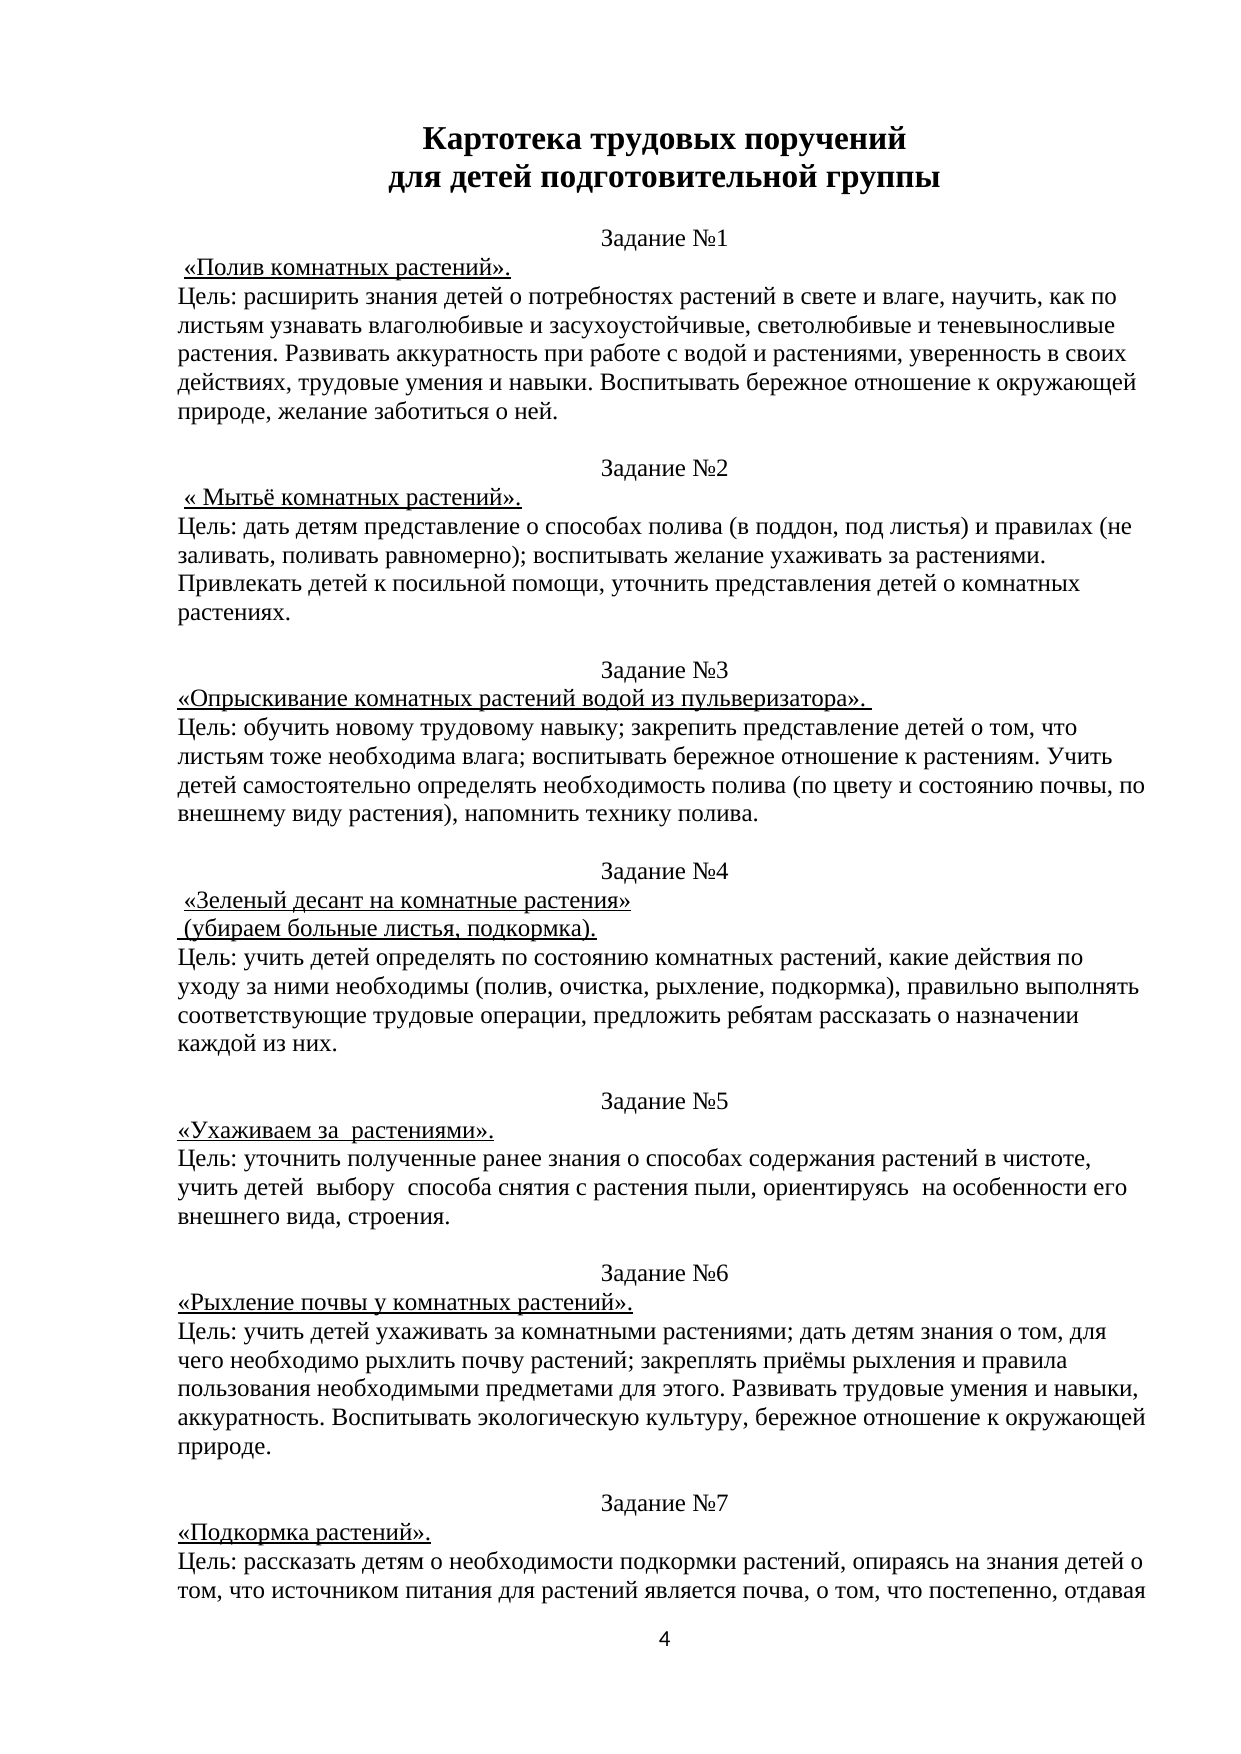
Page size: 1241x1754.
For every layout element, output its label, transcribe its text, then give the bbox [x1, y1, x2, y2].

text Задание №5 [177, 1086, 1152, 1115]
text «Рыхление почвы у комнатных растений». [177, 1287, 1152, 1316]
text Картотека трудовых поручений [177, 118, 1152, 156]
text Задание №3 [177, 655, 1152, 683]
text «Подкормка растений». [177, 1517, 1152, 1546]
text Задание №4 [177, 856, 1152, 885]
text «Полив комнатных растений». [177, 252, 1152, 281]
text для детей подготовительной группы [177, 156, 1152, 195]
text « Мытьё комнатных растений». [177, 482, 1152, 511]
text Задание №1 [177, 223, 1152, 252]
text «Ухаживаем за растениями». [177, 1115, 1152, 1143]
text Задание №7 [177, 1488, 1152, 1517]
text Цель: расширить знания детей о потребностях растений в свете и влаге, научить, как по листьям узнавать влаголюбивые и засухоустойчивые, светолюбивые и теневыносливые растения. Развивать аккуратность при работе с водой и растениями, уверенность в своих действиях, трудовые умения и навыки. Воспитывать бережное отношение к окружающей природе, желание заботиться о ней. [177, 281, 1152, 425]
text «Опрыскивание комнатных растений водой из пульверизатора». [177, 683, 1152, 712]
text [177, 1546, 1152, 1603]
text Цель: учить детей ухаживать за комнатными растениями; дать детям знания о том, для чего необходимо рыхлить почву растений; закреплять приёмы рыхления и правила пользования необходимыми предметами для этого. Развивать трудовые умения и навыки, аккуратность. Воспитывать экологическую культуру, бережное отношение к окружающей природе. [177, 1316, 1152, 1460]
text (убираем больные листья, подкормка). [177, 913, 1152, 942]
text Цель: обучить новому трудовому навыку; закрепить представление детей о том, что листьям тоже необходима влага; воспитывать бережное отношение к растениям. Учить детей самостоятельно определять необходимость полива (по цвету и состоянию почвы, по внешнему виду растения), напомнить технику полива. [177, 712, 1152, 827]
text Задание №6 [177, 1258, 1152, 1287]
text Задание №2 [177, 453, 1152, 482]
text Цель: дать детям представление о способах полива (в поддон, под листья) и правилах (не заливать, поливать равномерно); воспитывать желание ухаживать за растениями. Привлекать детей к посильной помощи, уточнить представления детей о комнатных растениях. [177, 511, 1152, 626]
text «3еленый десант на комнатные растения» [177, 885, 1152, 913]
text Цель: уточнить полученные ранее знания о способах содержания растений в чистоте, учить детей выбору способа снятия с растения пыли, ориентируясь на особенности его внешнего вида, строения. [177, 1143, 1152, 1230]
text Цель: учить детей определять по состоянию комнатных растений, какие действия по уходу за ними необходимы (полив, очистка, рыхление, подкормка), правильно выполнять соответствующие трудовые операции, предложить ребятам рассказать о назначении каждой из них. [177, 942, 1152, 1057]
